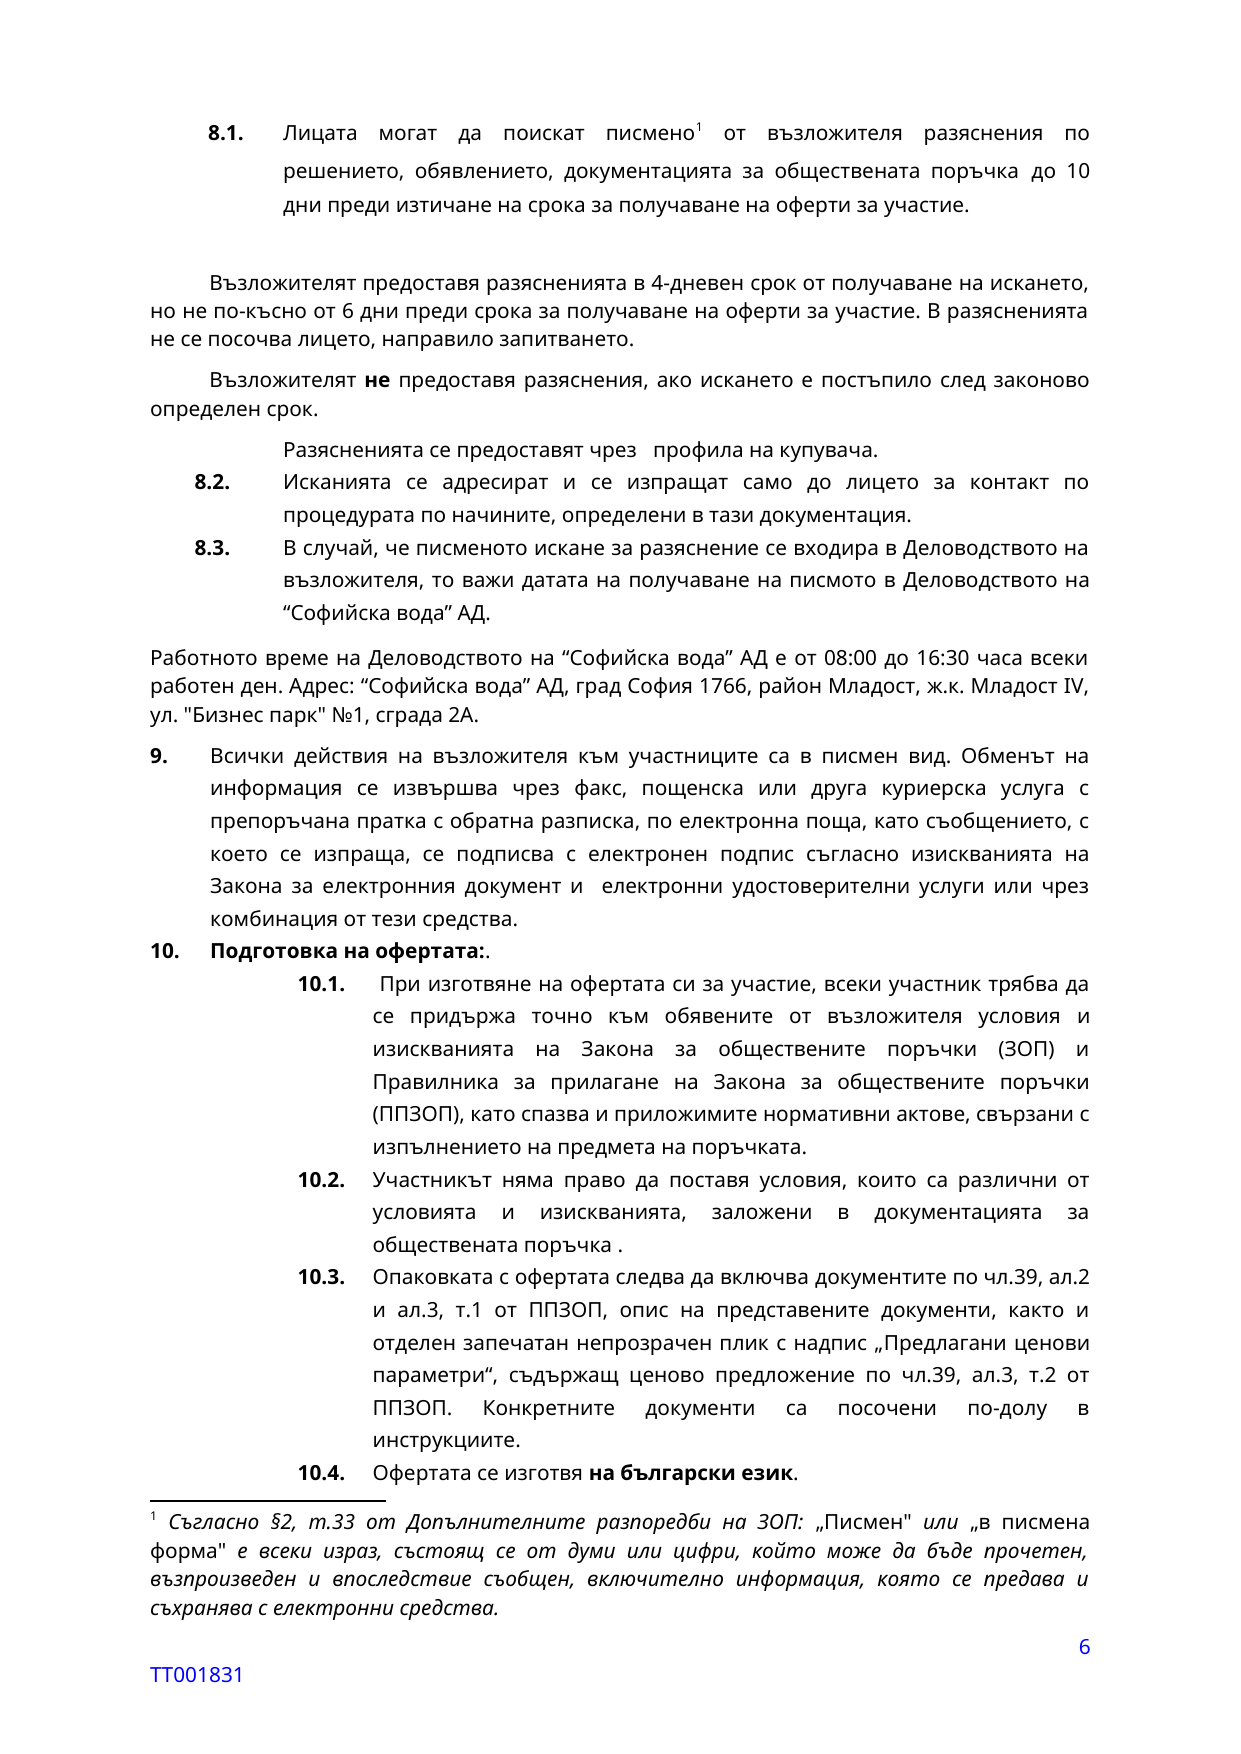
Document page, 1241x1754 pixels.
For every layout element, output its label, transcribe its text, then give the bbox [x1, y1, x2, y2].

list В случай, че писменото искане за разяснение се входира в Деловодството на възложителя, то важи датата на получаване на писмото в Деловодството на “Софийска вода” АД. [194, 533, 1090, 626]
text Работното време на Деловодството на “Софийска вода” АД е от 08:00 до 16:30 часа всеки работен ден. Адрес: “Софийска вода” АД, град София 1766, район Младост, ж.к. Младост ІV, ул. "Бизнес парк" №1, сграда 2А. [150, 643, 1090, 728]
list Опаковката с офертата следва да включва документите по чл.39, ал.2 и ал.3, т.1 от ППЗОП, опис на представените документи, както и отделен запечатан непрозрачен плик с надпис „Предлагани ценови параметри“, съдържащ ценово предложение по чл.39, ал.3, т.2 от ППЗОП. Конкретните документи са посочени по-долу в инструкциите. [297, 1262, 1090, 1454]
text Възложителят предоставя разясненията в 4-дневен срок от получаване на искането, но не по-късно от 6 дни преди срока за получаване на оферти за участие. В разясненията не се посочва лицето, направило запитването. [150, 268, 1090, 353]
list Подготовка на офертата:. [150, 936, 1090, 965]
list Участникът няма право да поставя условия, които са различни от условията и изискванията, заложени в документацията за обществената поръчка . [297, 1165, 1090, 1258]
list Офертата се изготвя на български език. [297, 1458, 1090, 1487]
text Възложителят не предоставя разяснения, ако искането е постъпило след законово определен срок. [150, 366, 1090, 422]
list Разясненията се предоставят чрез профила на купувача. [283, 435, 1090, 463]
list При изготвяне на офертата си за участие, всеки участник трябва да се придържа точно към обявените от възложителя условия и изискванията на Закона за обществените поръчки (ЗОП) и Правилника за прилагане на Закона за обществените поръчки (ППЗОП), като спазва и приложимите нормативни актове, свързани с изпълнението на предмета на поръчката. [297, 969, 1090, 1161]
list Всички действия на възложителя към участниците са в писмен вид. Обменът на информация се извършва чрез факс, пощенска или друга куриерска услуга с препоръчана пратка с обратна разписка, по електронна поща, като съобщението, с което се изпраща, се подписва с електронен подпис съгласно изискванията на Закона за електронния документ и електронни удостоверителни услуги или чрез комбинация от тези средства. [150, 741, 1090, 932]
list Лицата могат да поискат писмено от възложителя разяснения по решението, обявлението, документацията за обществената поръчка до 10 дни преди изтичане на срока за получаване на оферти за участие. [208, 118, 1090, 218]
list Исканията се адресират и се изпращат само до лицето за контакт по процедурата по начините, определени в тази документация. [194, 467, 1090, 528]
